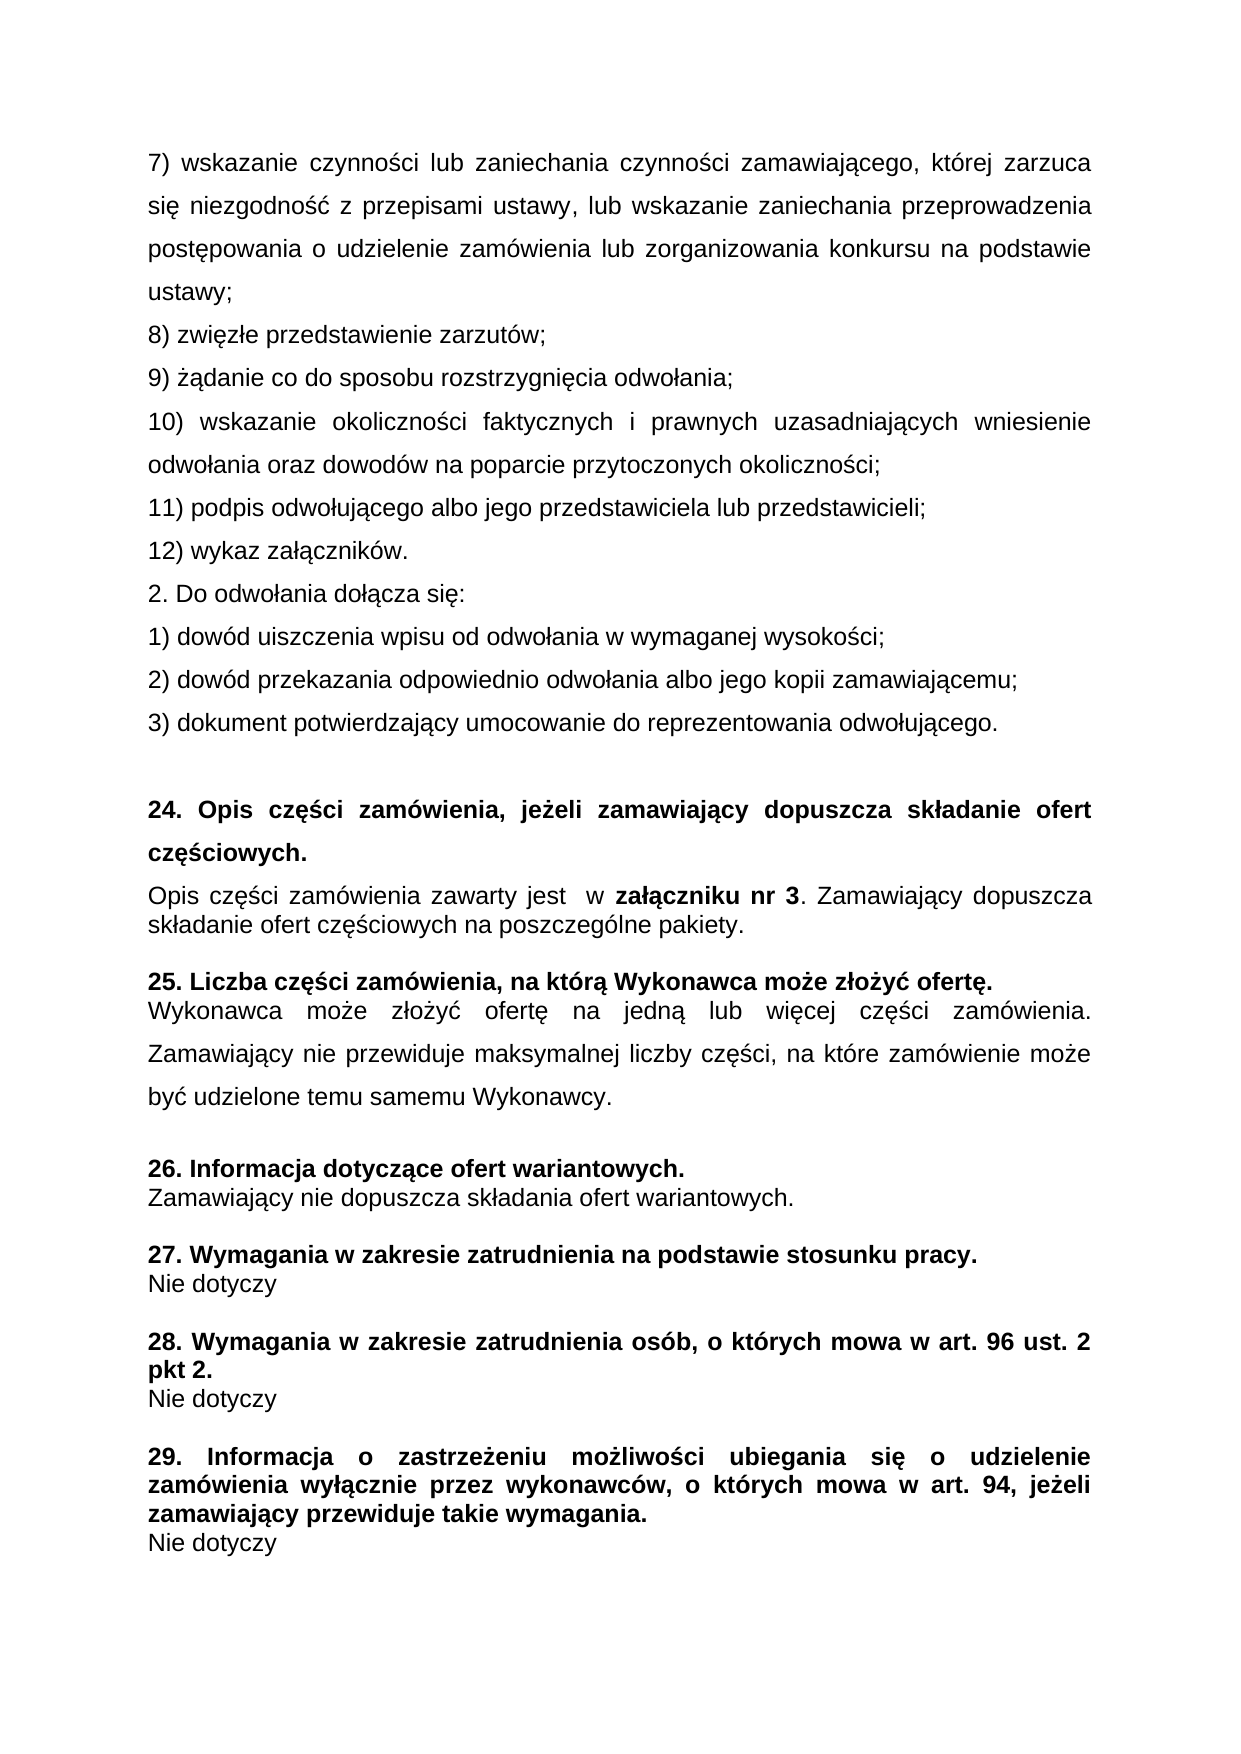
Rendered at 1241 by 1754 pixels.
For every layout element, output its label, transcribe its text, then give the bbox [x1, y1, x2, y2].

text 11) podpis odwołującego albo jego przedstawiciela lub przedstawicieli; [148, 493, 1092, 521]
text Wykonawca może złożyć ofertę na jedną lub więcej części zamówienia. Zamawiający nie przewiduje maksymalnej liczby części, na które zamówienie może być udzielone temu samemu Wykonawcy. [148, 996, 1092, 1111]
text 3) dokument potwierdzający umocowanie do reprezentowania odwołującego. [148, 708, 1092, 737]
text 24. Opis części zamówienia, jeżeli zamawiający dopuszcza składanie ofert częściowych. [148, 794, 1092, 866]
text 9) żądanie co do sposobu rozstrzygnięcia odwołania; [148, 363, 1092, 392]
text 29. Informacja o zastrzeżeniu możliwości ubiegania się o udzielenie zamówienia wyłącznie przez wykonawców, o których mowa w art. 94, jeżeli zamawiający przewiduje takie wymagania. [148, 1441, 1092, 1528]
text 12) wykaz załączników. [148, 536, 1092, 564]
text 1) dowód uiszczenia wpisu od odwołania w wymaganej wysokości; [148, 622, 1092, 651]
text 25. Liczba części zamówienia, na którą Wykonawca może złożyć ofertę. [148, 967, 1092, 996]
text 2. Do odwołania dołącza się: [148, 579, 1092, 608]
text Opis części zamówienia zawarty jest w załączniku nr 3. Zamawiający dopuszcza składanie ofert częściowych na poszczególne pakiety. [148, 881, 1092, 938]
text 7) wskazanie czynności lub zaniechania czynności zamawiającego, której zarzuca się niezgodność z przepisami ustawy, lub wskazanie zaniechania przeprowadzenia postępowania o udzielenie zamówienia lub zorganizowania konkursu na podstawie ustawy; [148, 148, 1092, 306]
text 26. Informacja dotyczące ofert wariantowych. [148, 1154, 1092, 1183]
text Nie dotyczy [148, 1528, 1092, 1556]
text 10) wskazanie okoliczności faktycznych i prawnych uzasadniających wniesienie odwołania oraz dowodów na poparcie przytoczonych okoliczności; [148, 406, 1092, 478]
text 27. Wymagania w zakresie zatrudnienia na podstawie stosunku pracy. [148, 1240, 1092, 1269]
text Zamawiający nie dopuszcza składania ofert wariantowych. [148, 1183, 1092, 1211]
text 2) dowód przekazania odpowiednio odwołania albo jego kopii zamawiającemu; [148, 665, 1092, 694]
text Nie dotyczy [148, 1384, 1092, 1413]
text Nie dotyczy [148, 1269, 1092, 1298]
text 28. Wymagania w zakresie zatrudnienia osób, o których mowa w art. 96 ust. 2 pkt 2. [148, 1326, 1092, 1384]
text 8) zwięzłe przedstawienie zarzutów; [148, 320, 1092, 349]
